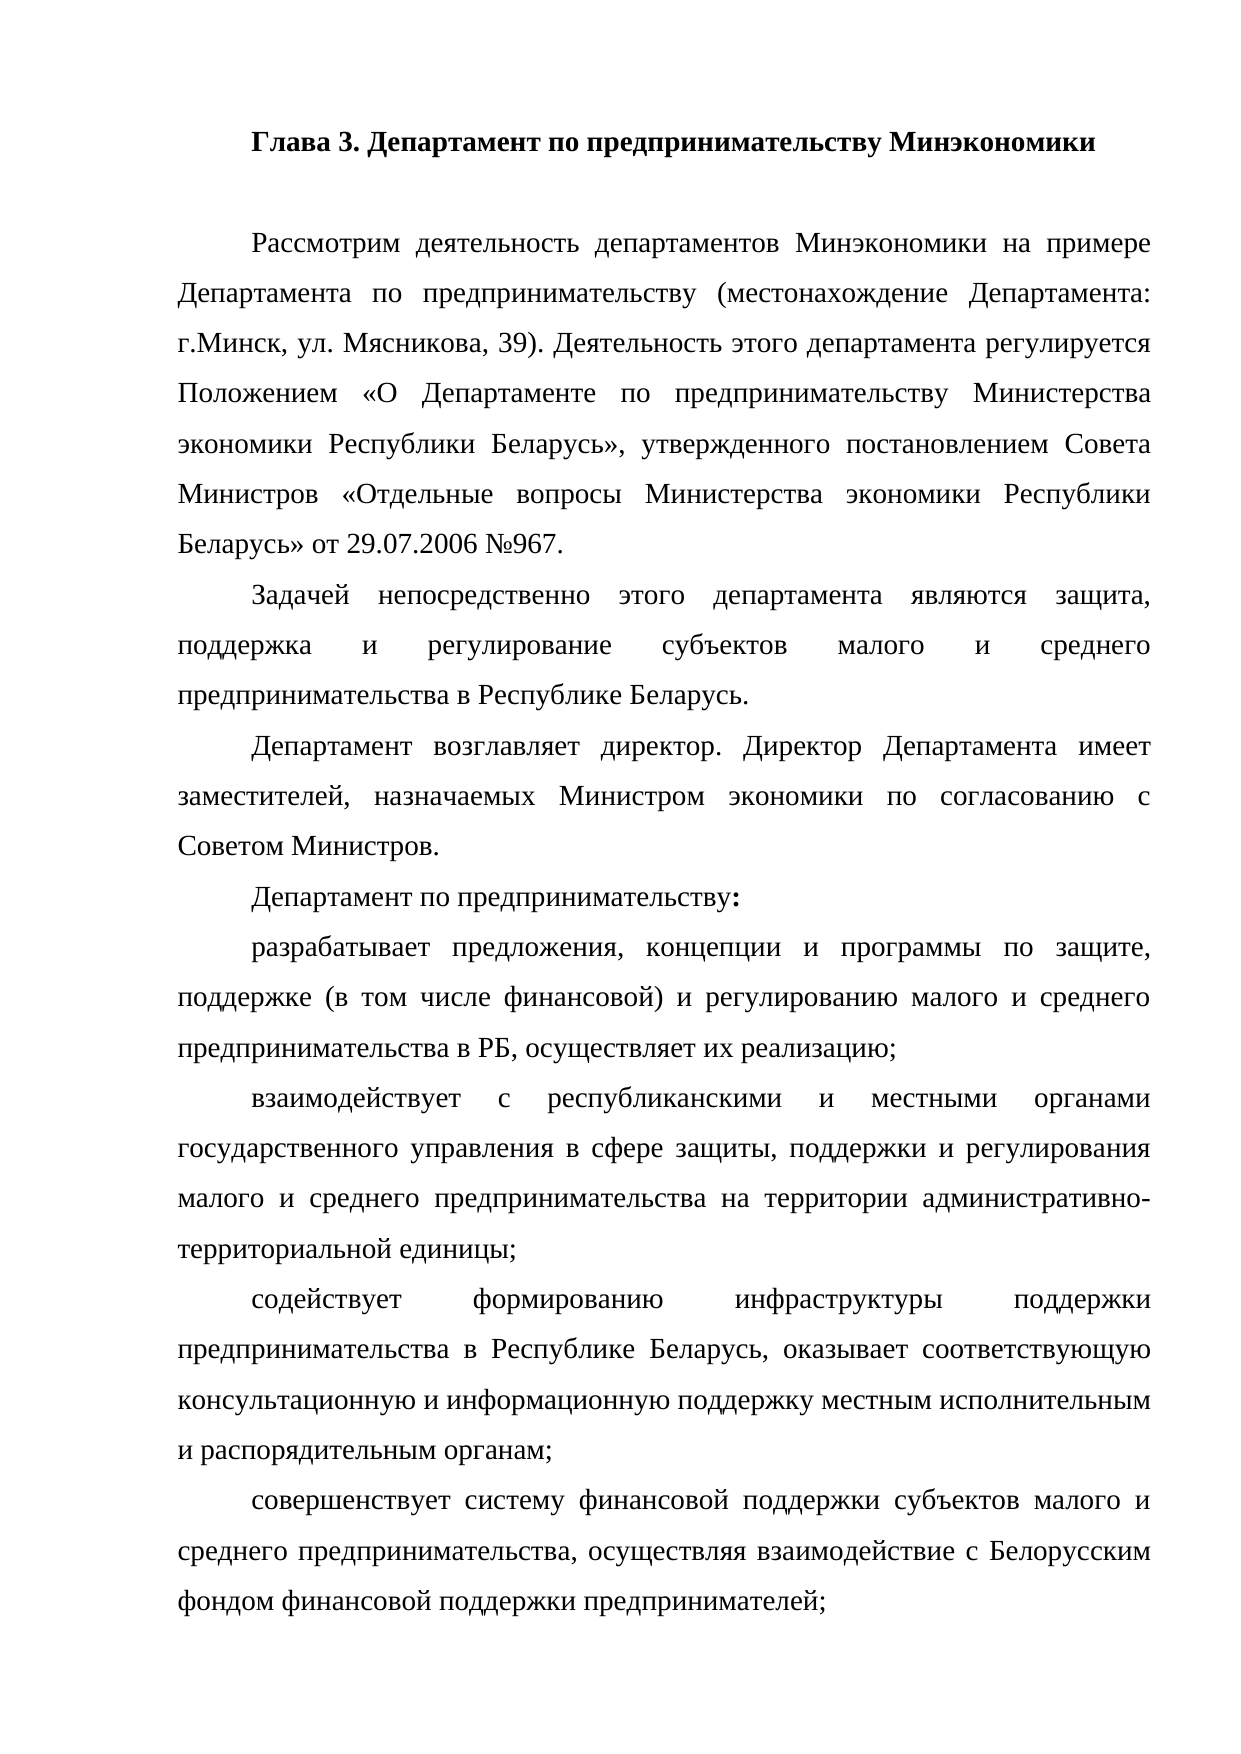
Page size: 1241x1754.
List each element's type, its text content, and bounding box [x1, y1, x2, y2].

list разрабатывает предложения, концепции и программы по защите, поддержке (в том числе финансовой) и регулированию малого и среднего предпринимательства в РБ, осуществляет их реализацию; [177, 929, 1152, 1063]
text Департамент возглавляет директор. Директор Департамента имеет заместителей, назначаемых Министром экономики по согласованию с Советом Министров. [177, 728, 1152, 862]
text Задачей непосредственно этого департамента являются защита, поддержка и регулирование субъектов малого и среднего предпринимательства в Республике Беларусь. [177, 577, 1152, 711]
text Рассмотрим деятельность департаментов Минэкономики на примере Департамента по предпринимательству (местонахождение Департамента: г.Минск, ул. Мясникова, 39). Деятельность этого департамента регулируется Положением «О Департаменте по предпринимательству Министерства экономики Республики Беларусь», утвержденного постановлением Совета Министров «Отдельные вопросы Министерства экономики Республики Беларусь» от 29.07.2006 №967. [177, 225, 1152, 560]
list содействует формированию инфраструктуры поддержки предпринимательства в Республике Беларусь, оказывает соответствующую консультационную и информационную поддержку местным исполнительным и распорядительным органам; [177, 1281, 1152, 1466]
text Глава 3. Департамент по предпринимательству Минэкономики [177, 124, 1152, 158]
list совершенствует систему финансовой поддержки субъектов малого и среднего предпринимательства, осуществляя взаимодействие с Белорусским фондом финансовой поддержки предпринимателей; [177, 1482, 1152, 1617]
text Департамент по предпринимательству: [177, 879, 1152, 912]
list взаимодействует с республиканскими и местными органами государственного управления в сфере защиты, поддержки и регулирования малого и среднего предпринимательства на территории административно-территориальной единицы; [177, 1080, 1152, 1264]
